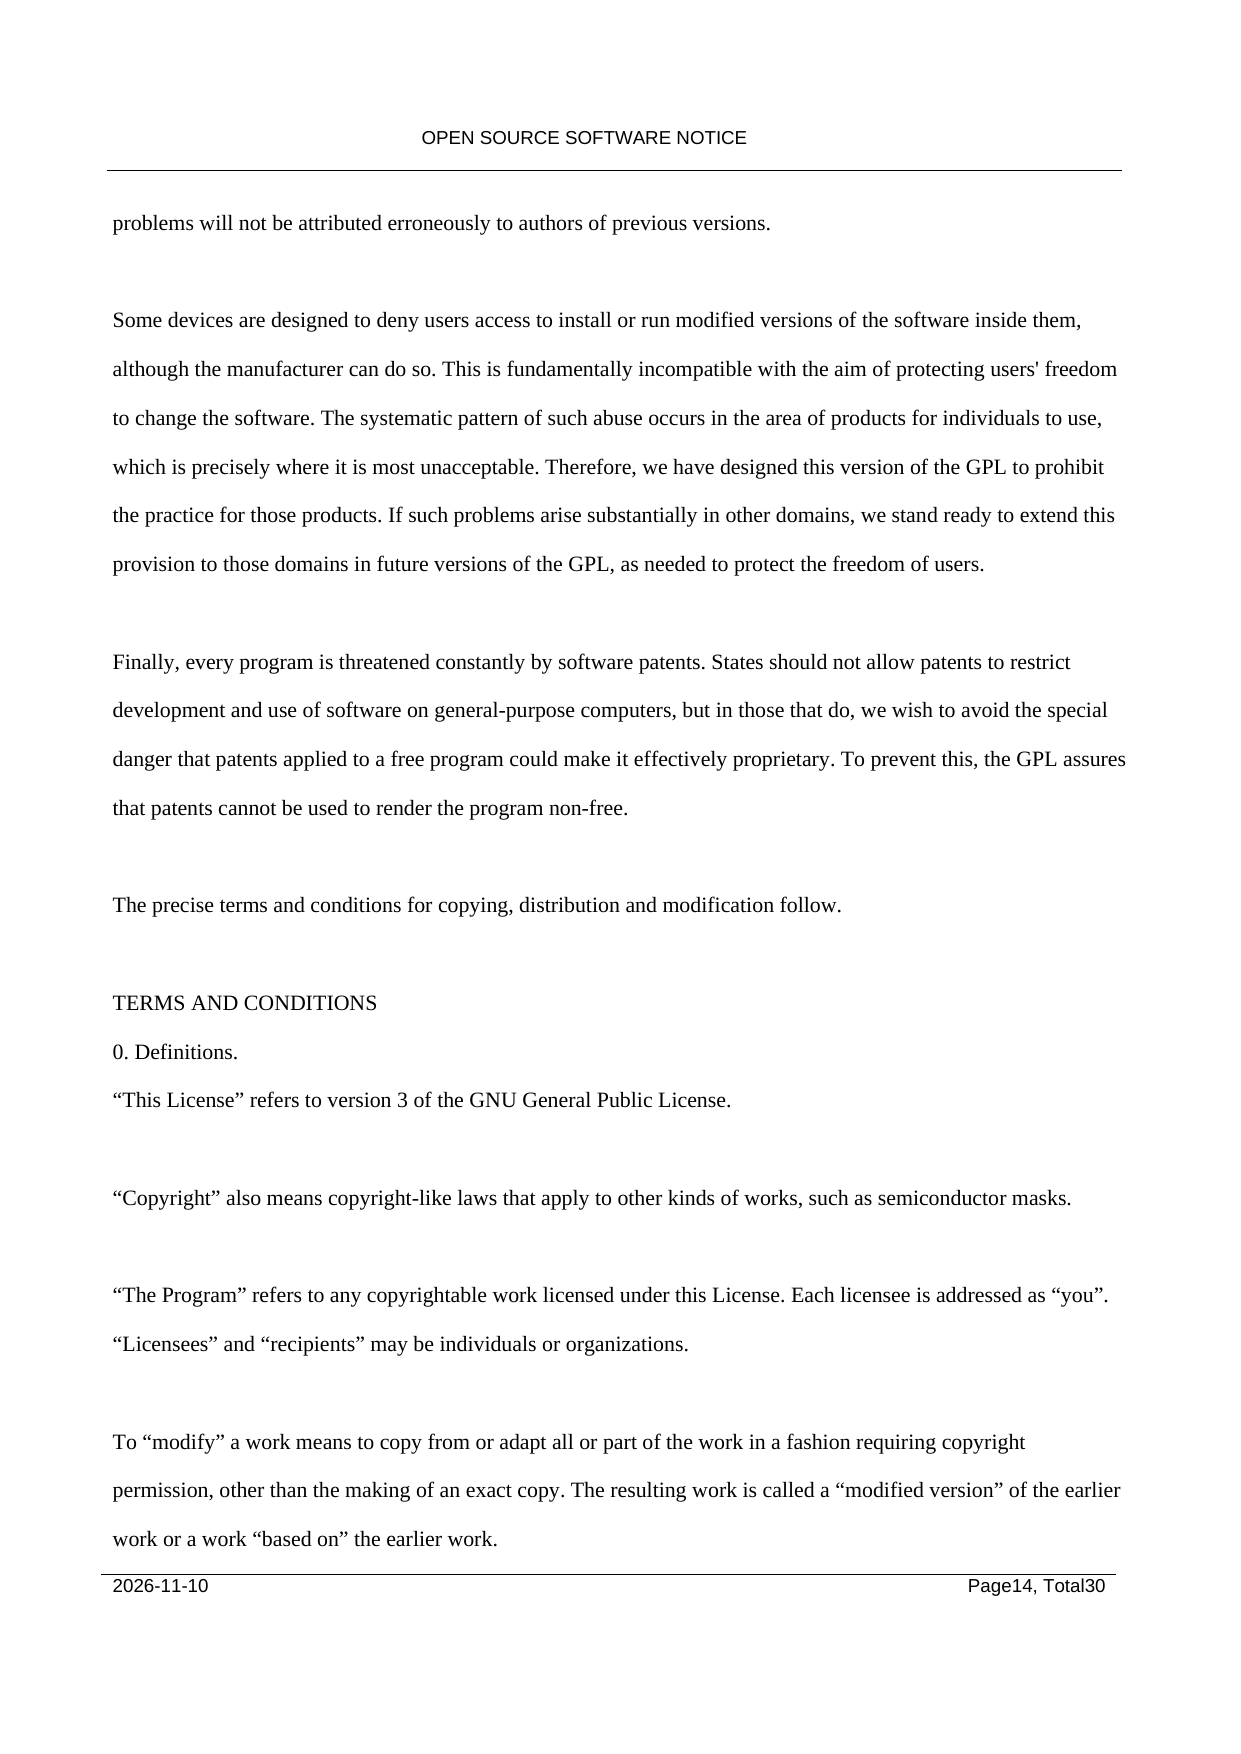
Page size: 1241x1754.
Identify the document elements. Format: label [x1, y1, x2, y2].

text [112, 206, 1128, 1555]
